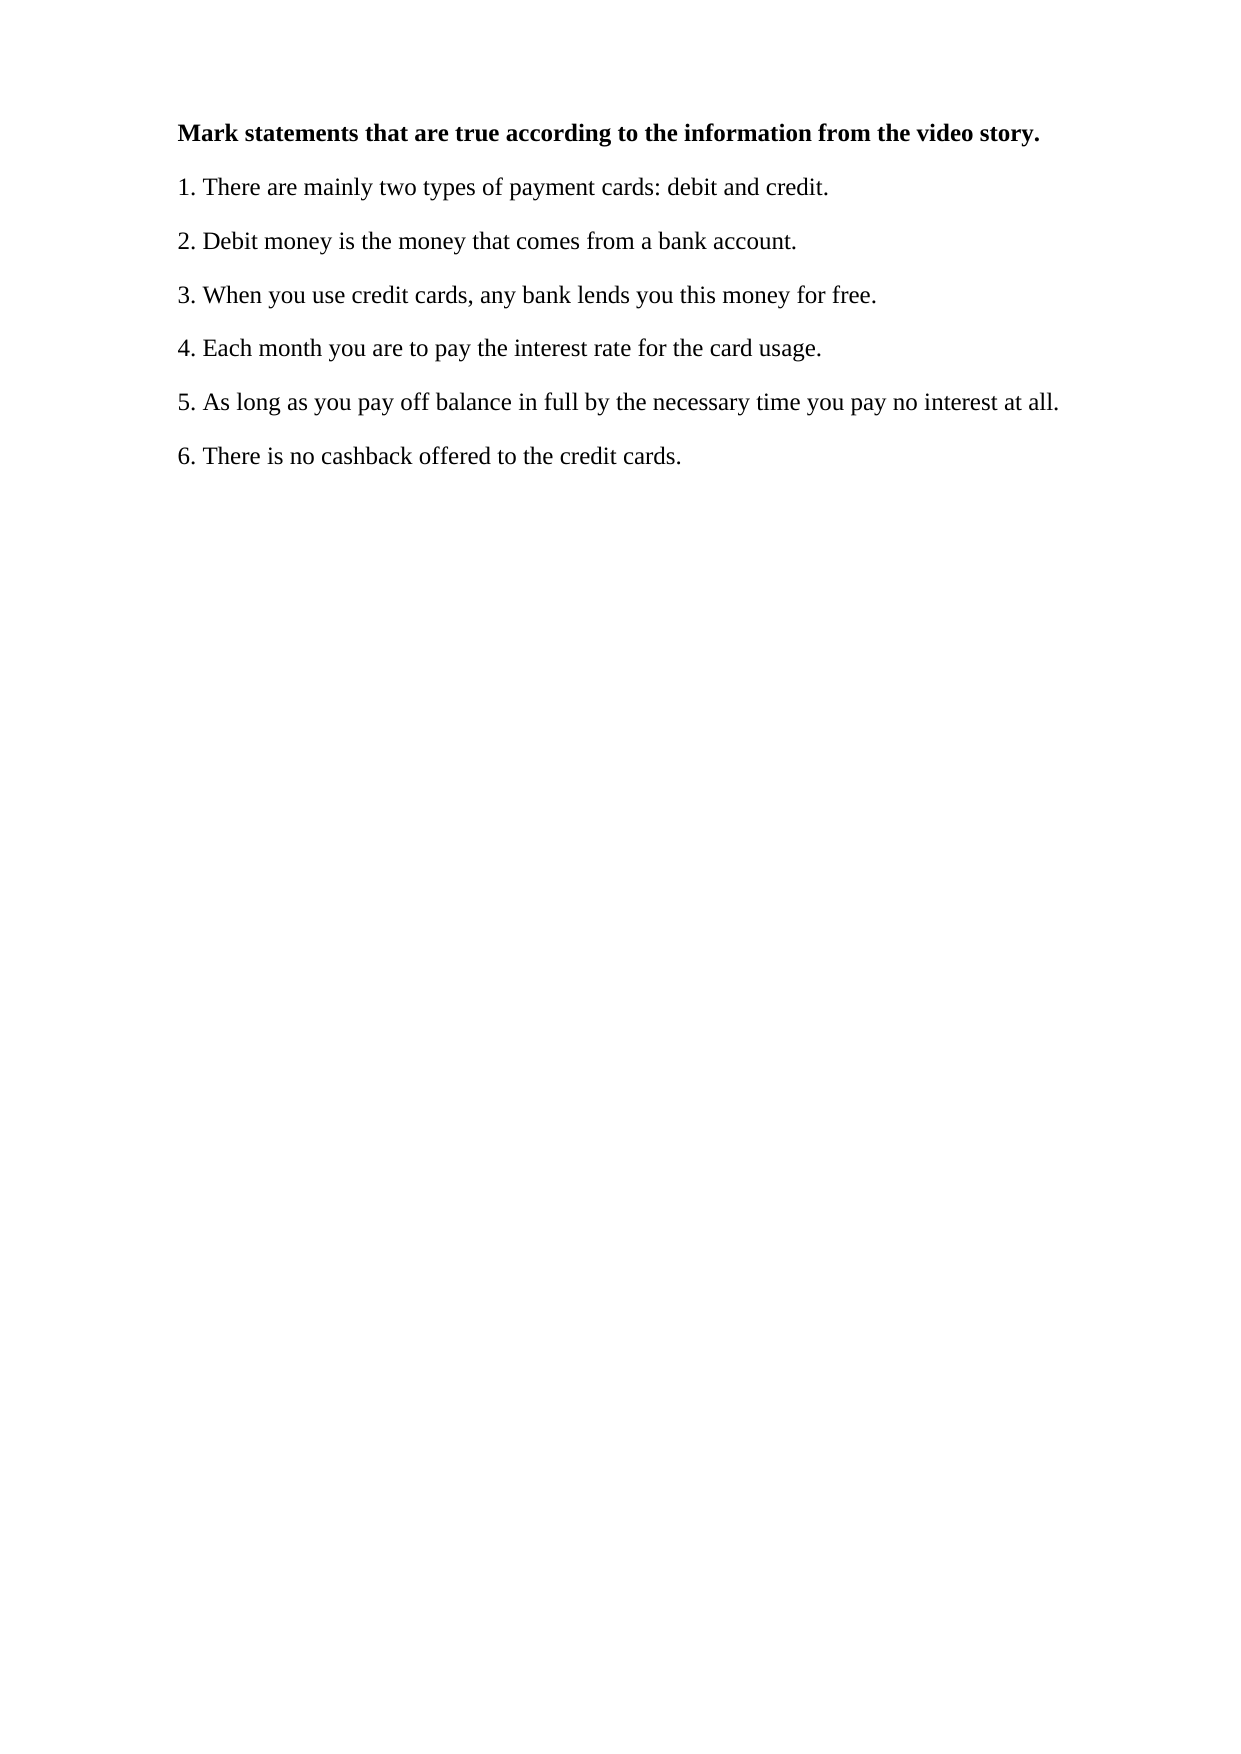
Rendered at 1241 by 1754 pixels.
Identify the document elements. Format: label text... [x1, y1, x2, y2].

text Mark statements that are true according to the information from the video story. [177, 118, 1152, 147]
text 2. Debit money is the money that comes from a bank account. [177, 226, 1152, 254]
text 4. Each month you are to pay the interest rate for the card usage. [177, 333, 1152, 362]
text 3. When you use credit cards, any bank lends you this money for free. [177, 280, 1152, 308]
text 6. There is no cashback offered to the credit cards. [177, 441, 1152, 470]
text 5. As long as you pay off balance in full by the necessary time you pay no interest at all. [177, 387, 1152, 416]
text 1. There are mainly two types of payment cards: debit and credit. [177, 172, 1152, 201]
